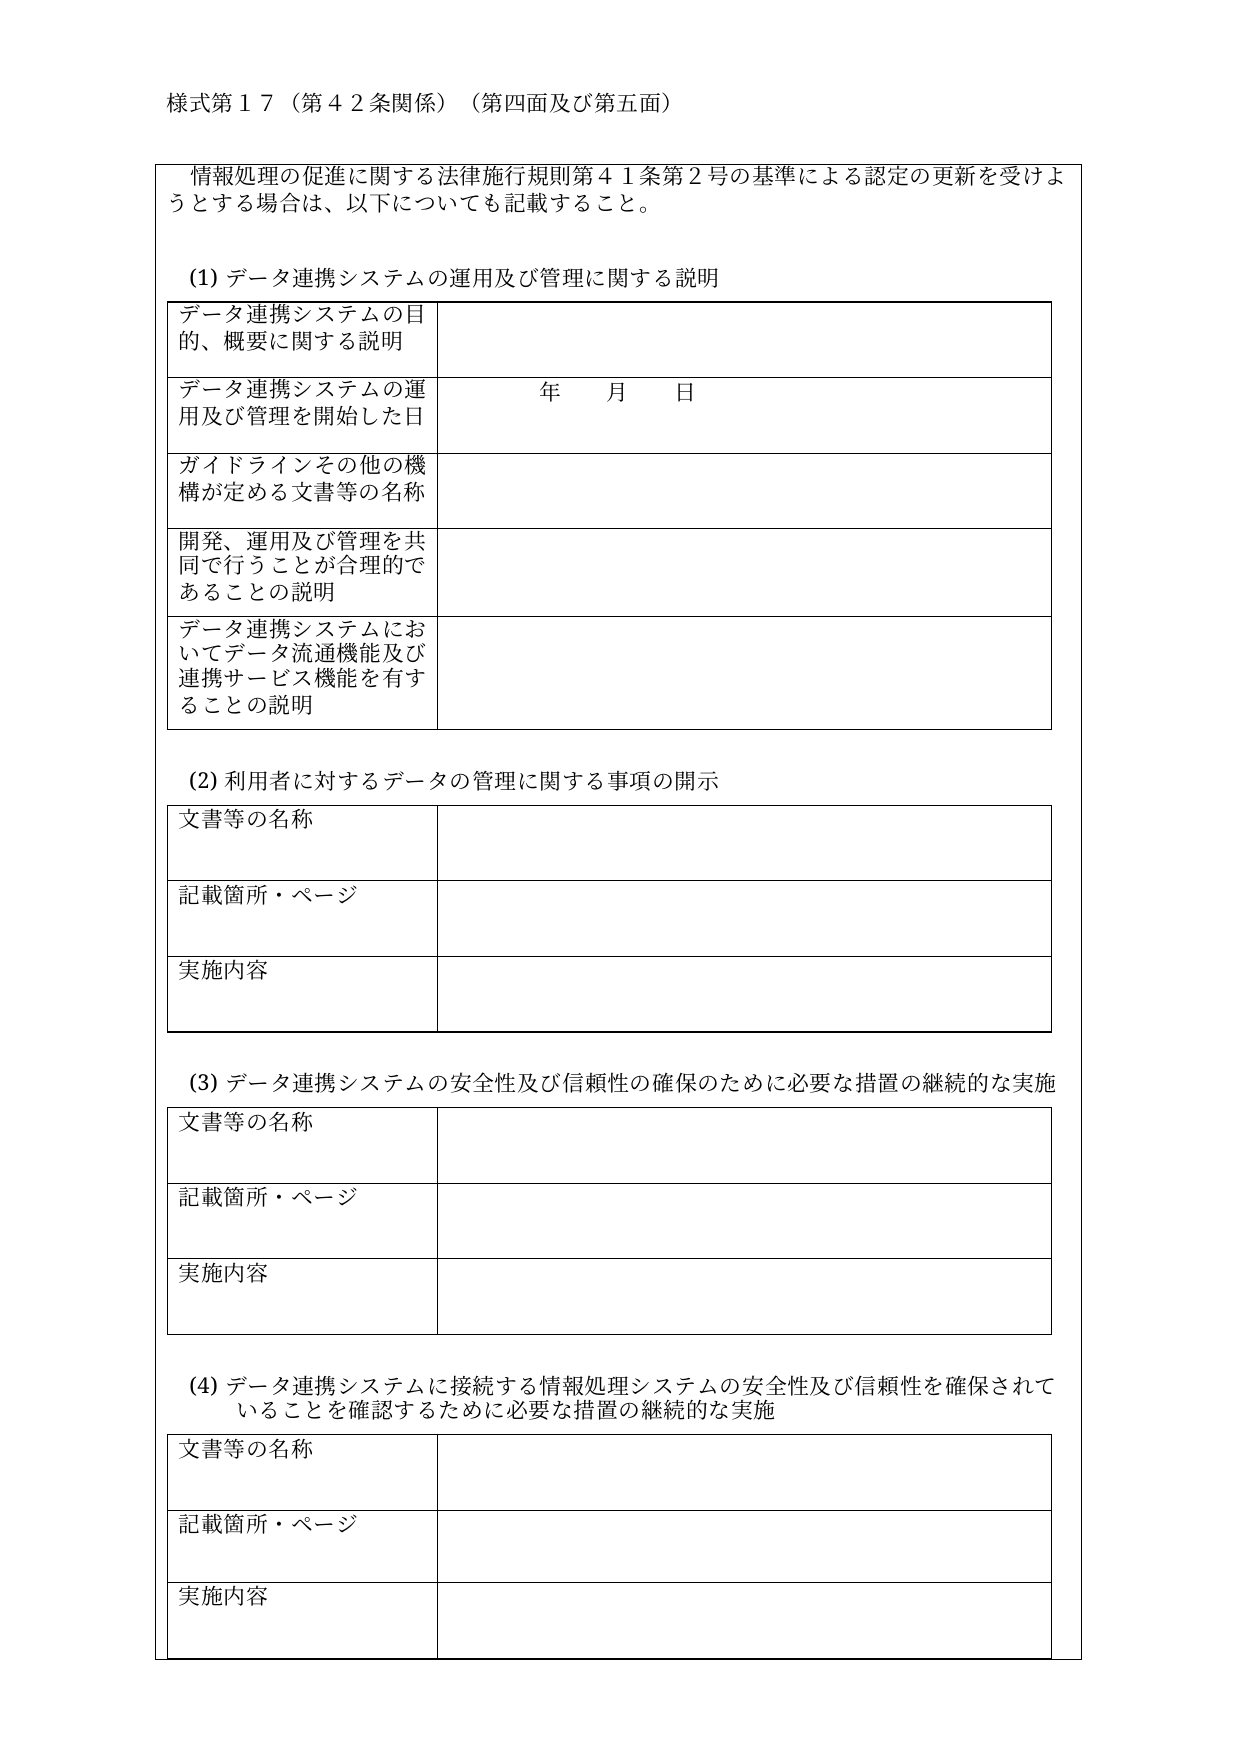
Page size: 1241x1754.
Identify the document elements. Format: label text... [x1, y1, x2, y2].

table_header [156, 165, 1081, 1658]
text 様式第１７（第４２条関係）（第四面及び第五面） [167, 89, 1070, 114]
